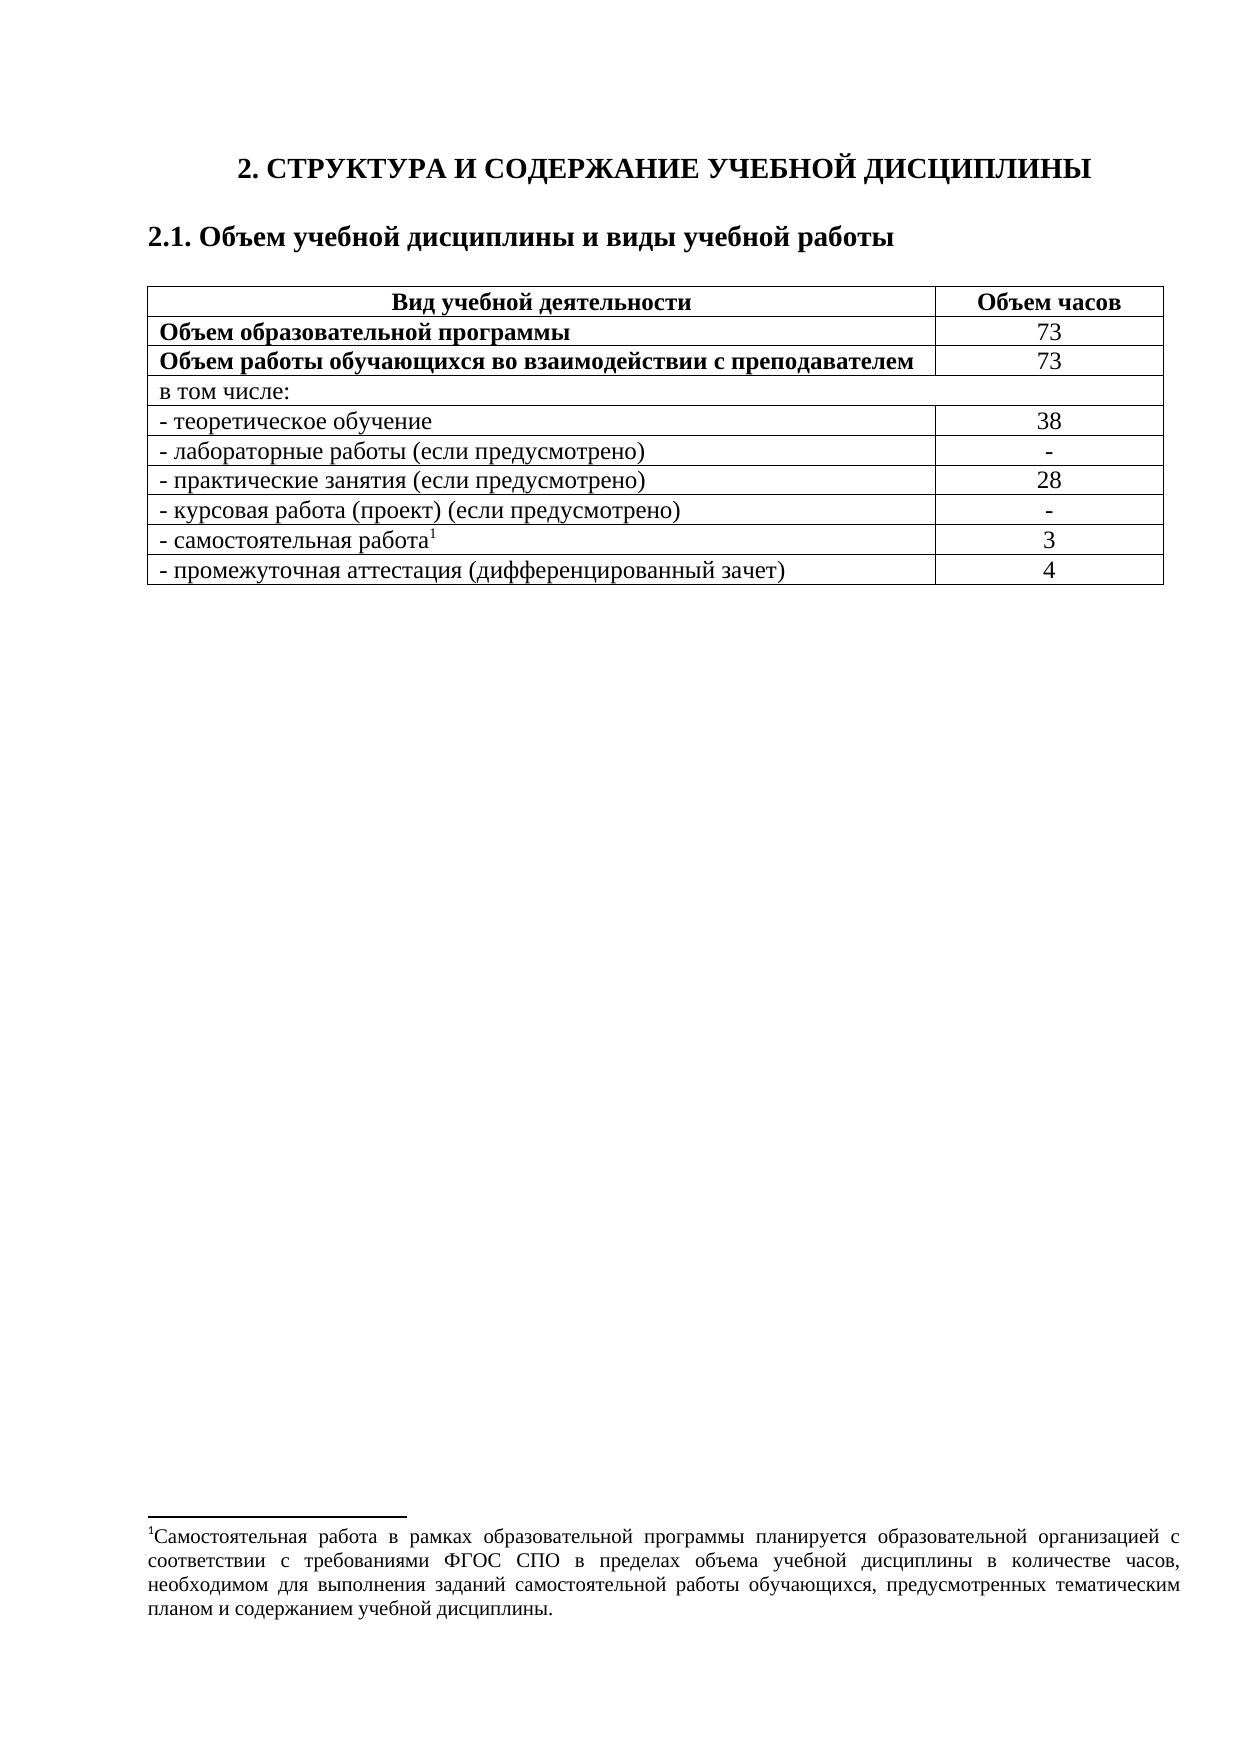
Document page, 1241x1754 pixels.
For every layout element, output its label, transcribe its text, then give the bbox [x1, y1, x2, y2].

table_cell Объем работы обучающихся во взаимодействии с преподавателем [148, 346, 935, 375]
table_cell 3 [936, 525, 1163, 554]
table_cell - теоретическое обучение [148, 406, 935, 435]
table_header Объем часов [936, 287, 1163, 316]
table_cell 4 [936, 555, 1163, 584]
table_cell 73 [936, 346, 1163, 375]
text 2. СТРУКТУРА И СОДЕРЖАНИЕ УЧЕБНОЙ ДИСЦИПЛИНЫ [148, 152, 1181, 185]
table_cell - практические занятия (если предусмотрено) [148, 466, 935, 494]
table_cell - промежуточная аттестация (дифференцированный зачет) [148, 555, 935, 584]
table_cell - лабораторные работы (если предусмотрено) [148, 436, 935, 464]
table_cell - [936, 436, 1163, 464]
table_cell 28 [936, 466, 1163, 494]
table_cell в том числе: [148, 376, 1163, 405]
table_cell Объем образовательной программы [148, 317, 935, 345]
table_cell - [936, 495, 1163, 524]
table_cell 73 [936, 317, 1163, 345]
table_cell - самостоятельная работа [148, 525, 935, 554]
table_cell - курсовая работа (проект) (если предусмотрено) [148, 495, 935, 524]
table_cell 38 [936, 406, 1163, 435]
text 2.1. Объем учебной дисциплины и виды учебной работы [148, 219, 1181, 252]
table_header Вид учебной деятельности [148, 287, 935, 316]
